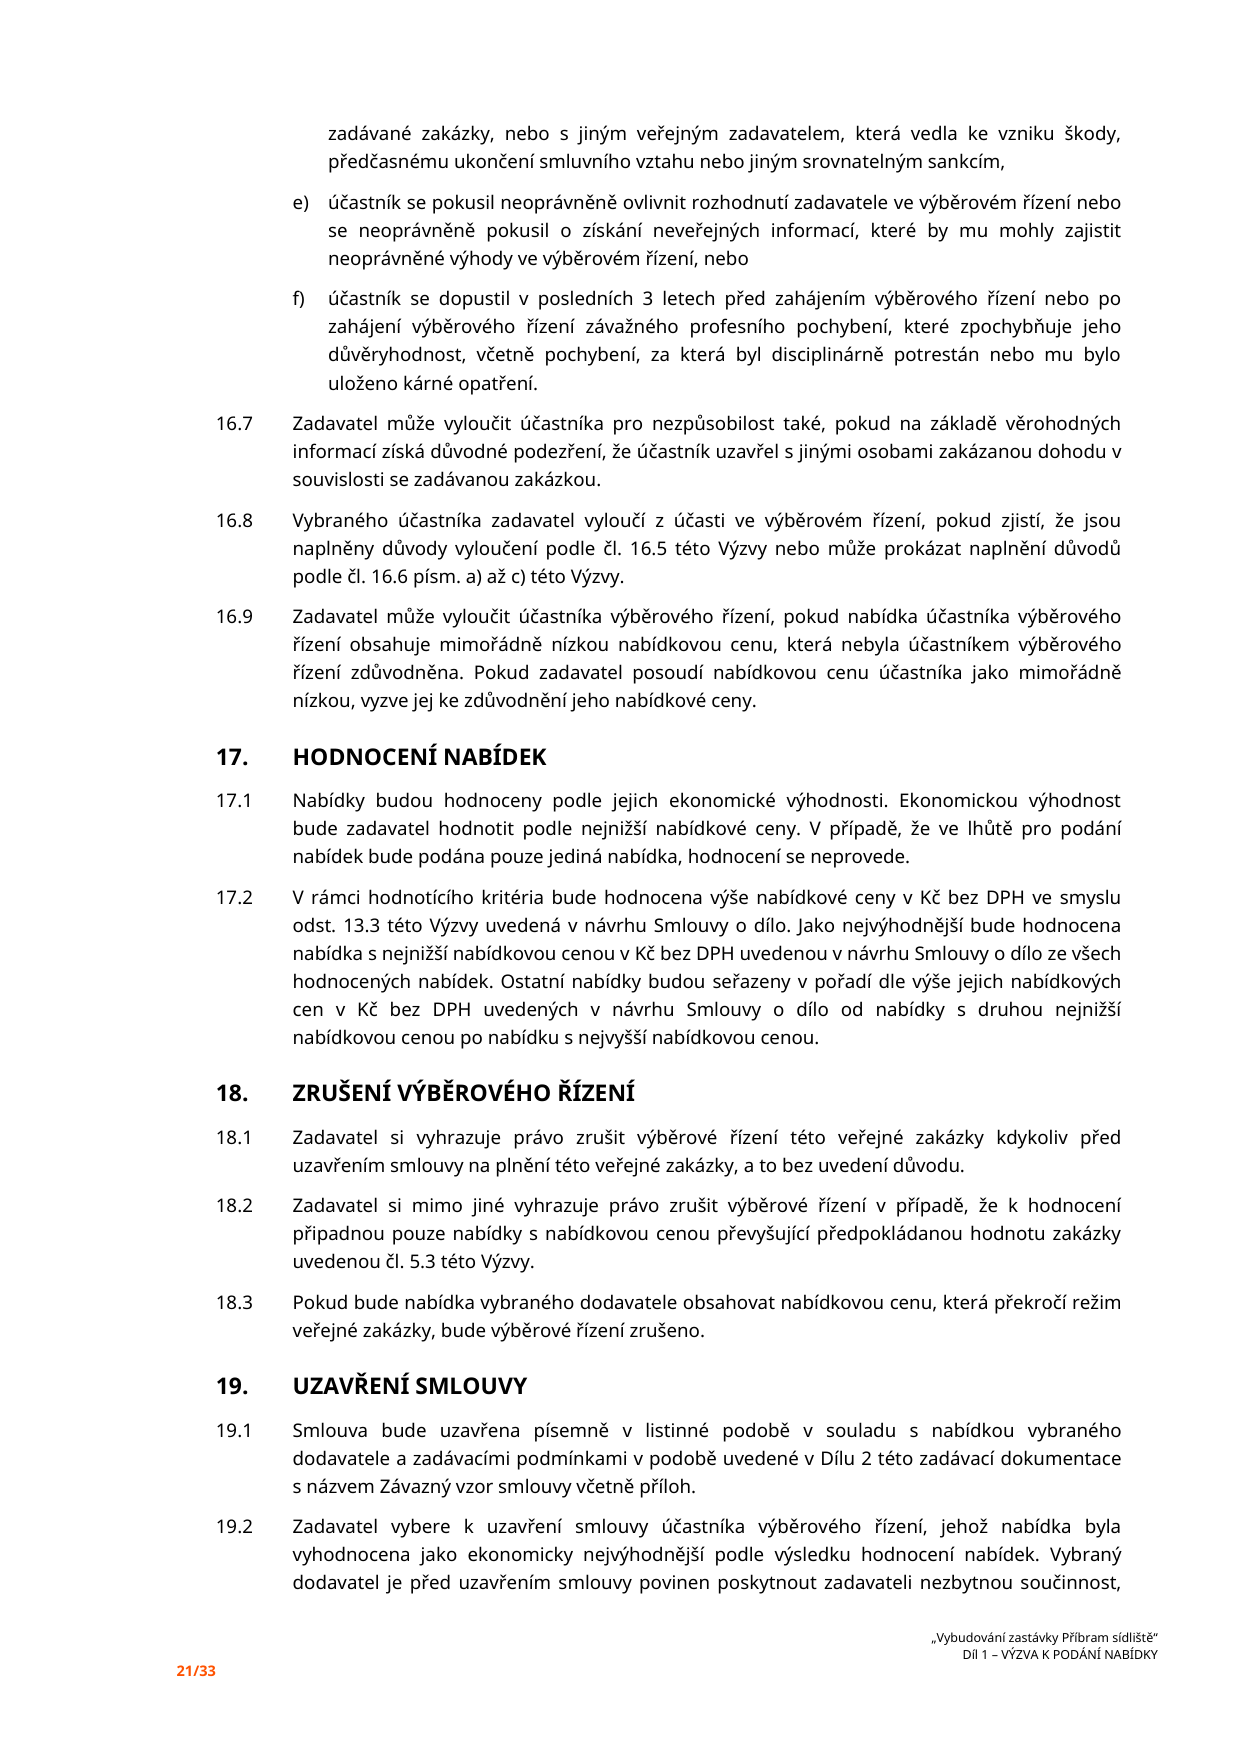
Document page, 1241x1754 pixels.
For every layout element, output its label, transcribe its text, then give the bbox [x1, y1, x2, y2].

text V rámci hodnotícího kritéria bude hodnocena výše nabídkové ceny v Kč bez DPH ve smyslu odst. 13.3 této Výzvy uvedená v návrhu Smlouvy o dílo. Jako nejvýhodnější bude hodnocena nabídka s nejnižší nabídkovou cenou v Kč bez DPH uvedenou v návrhu Smlouvy o dílo ze všech hodnocených nabídek. Ostatní nabídky budou seřazeny v pořadí dle výše jejich nabídkových cen v Kč bez DPH uvedených v návrhu Smlouvy o dílo od nabídky s druhou nejnižší nabídkovou cenou po nabídku s nejvyšší nabídkovou cenou. [216, 884, 1122, 1049]
text Zadavatel může vyloučit účastníka pro nezpůsobilost také, pokud na základě věrohodných informací získá důvodné podezření, že účastník uzavřel s jinými osobami zakázanou dohodu v souvislosti se zadávanou zakázkou. [216, 410, 1122, 492]
text ZRUŠENÍ VÝBĚROVÉHO ŘÍZENÍ [216, 1077, 1122, 1108]
list účastník se pokusil neoprávněně ovlivnit rozhodnutí zadavatele ve výběrovém řízení nebo se neoprávněně pokusil o získání neveřejných informací, které by mu mohly zajistit neoprávněné výhody ve výběrovém řízení, nebo [292, 189, 1122, 271]
text Nabídky budou hodnoceny podle jejich ekonomické výhodnosti. Ekonomickou výhodnost bude zadavatel hodnotit podle nejnižší nabídkové ceny. V případě, že ve lhůtě pro podání nabídek bude podána pouze jediná nabídka, hodnocení se neprovede. [216, 787, 1122, 869]
text Zadavatel může vyloučit účastníka výběrového řízení, pokud nabídka účastníka výběrového řízení obsahuje mimořádně nízkou nabídkovou cenu, která nebyla účastníkem výběrového řízení zdůvodněna. Pokud zadavatel posoudí nabídkovou cenu účastníka jako mimořádně nízkou, vyzve jej ke zdůvodnění jeho nabídkové ceny. [216, 603, 1122, 713]
text UZAVŘENÍ SMLOUVY [216, 1370, 1122, 1401]
text Smlouva bude uzavřena písemně v listinné podobě v souladu s nabídkou vybraného dodavatele a zadávacími podmínkami v podobě uvedené v Dílu 2 této zadávací dokumentace s názvem Závazný vzor smlouvy včetně příloh. [216, 1417, 1122, 1498]
list účastník se dopustil v posledních 3 letech před zahájením výběrového řízení nebo po zahájení výběrového řízení závažného profesního pochybení, které zpochybňuje jeho důvěryhodnost, včetně pochybení, za která byl disciplinárně potrestán nebo mu bylo uloženo kárné opatření. [292, 286, 1122, 395]
text Zadavatel si mimo jiné vyhrazuje právo zrušit výběrové řízení v případě, že k hodnocení připadnou pouze nabídky s nabídkovou cenou převyšující předpokládanou hodnotu zakázky uvedenou čl. 5.3 této Výzvy. [216, 1192, 1122, 1274]
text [216, 1513, 1122, 1595]
text HODNOCENÍ NABÍDEK [216, 741, 1122, 772]
text Vybraného účastníka zadavatel vyloučí z účasti ve výběrovém řízení, pokud zjistí, že jsou naplněny důvody vyloučení podle čl. 16.5 této Výzvy nebo může prokázat naplnění důvodů podle čl. 16.6 písm. a) až c) této Výzvy. [216, 507, 1122, 588]
text Pokud bude nabídka vybraného dodavatele obsahovat nabídkovou cenu, která překročí režim veřejné zakázky, bude výběrové řízení zrušeno. [216, 1289, 1122, 1343]
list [292, 121, 1122, 174]
text Zadavatel si vyhrazuje právo zrušit výběrové řízení této veřejné zakázky kdykoliv před uzavřením smlouvy na plnění této veřejné zakázky, a to bez uvedení důvodu. [216, 1124, 1122, 1177]
